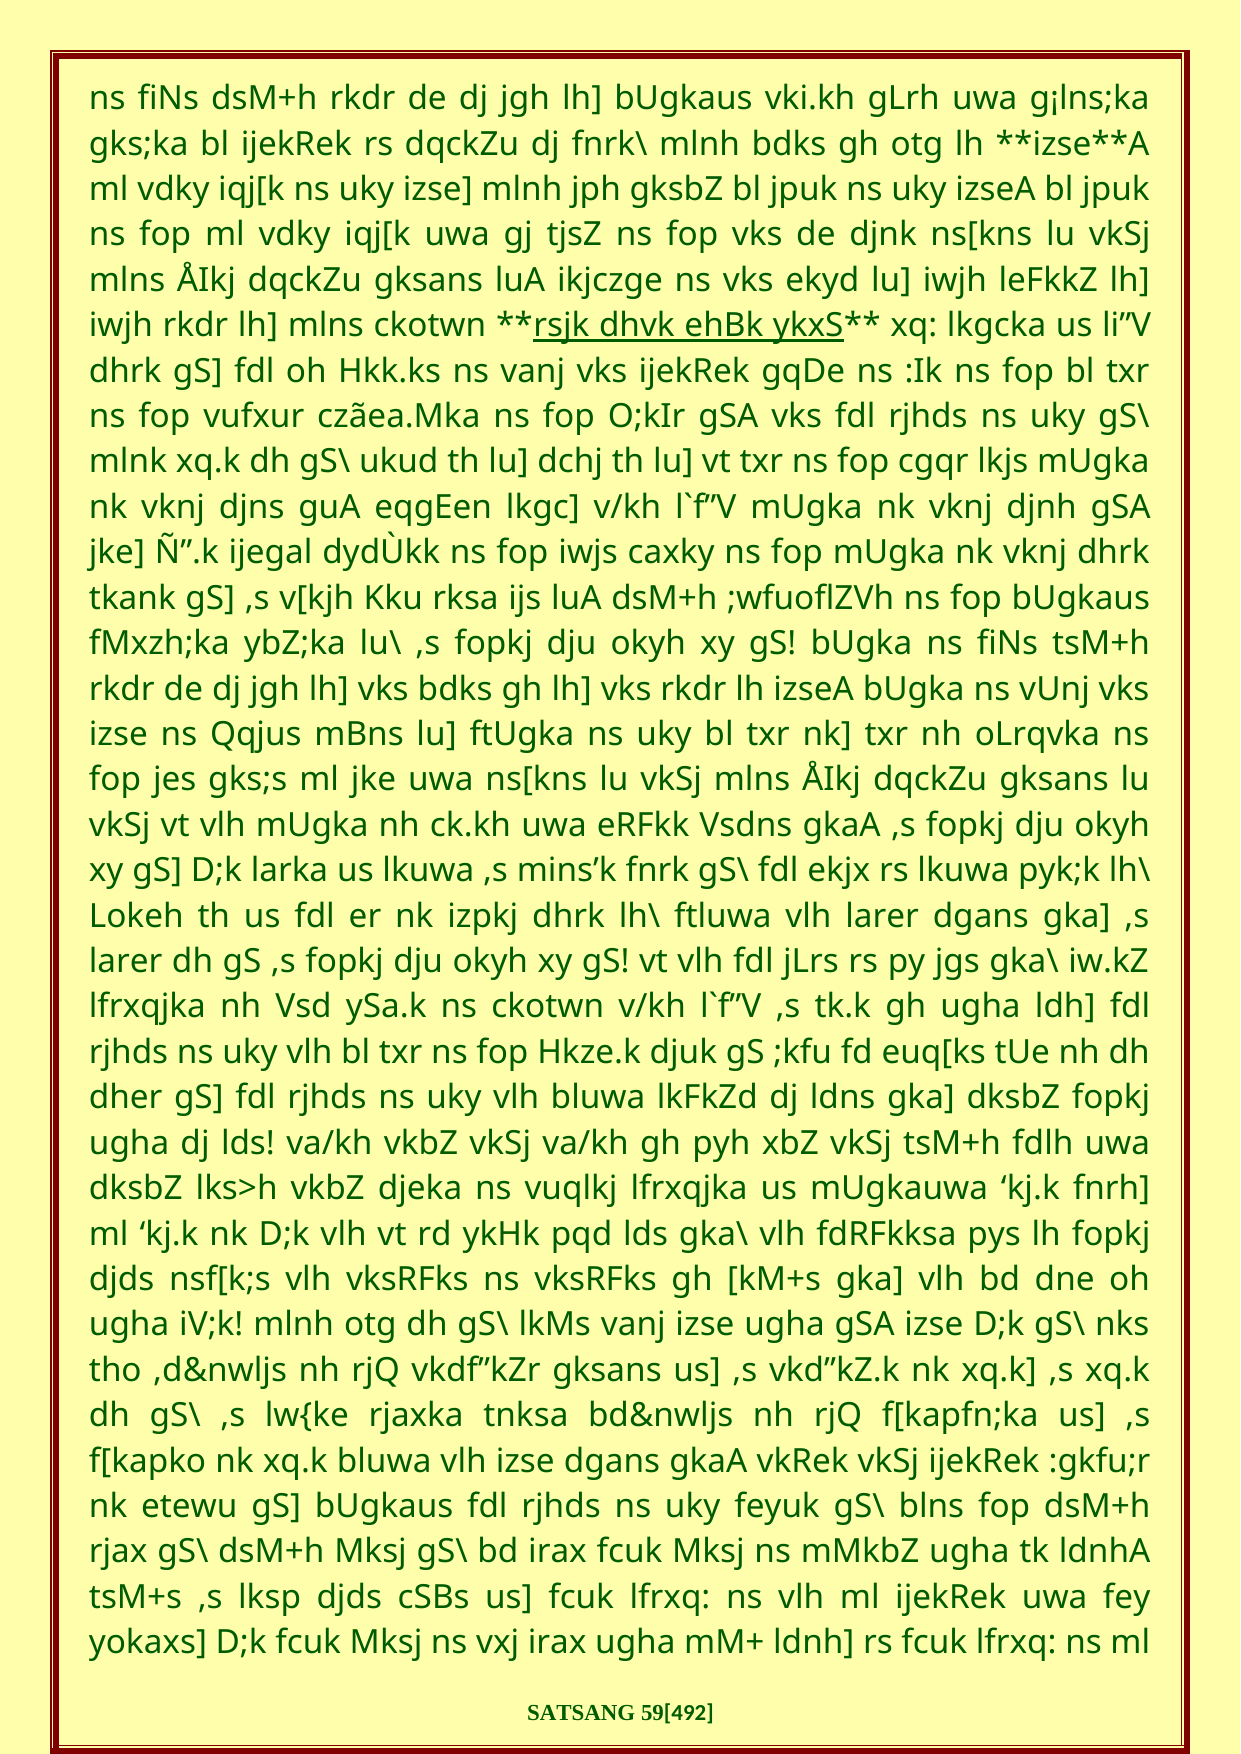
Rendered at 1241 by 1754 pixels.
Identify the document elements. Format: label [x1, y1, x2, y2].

text [89, 74, 1152, 1663]
